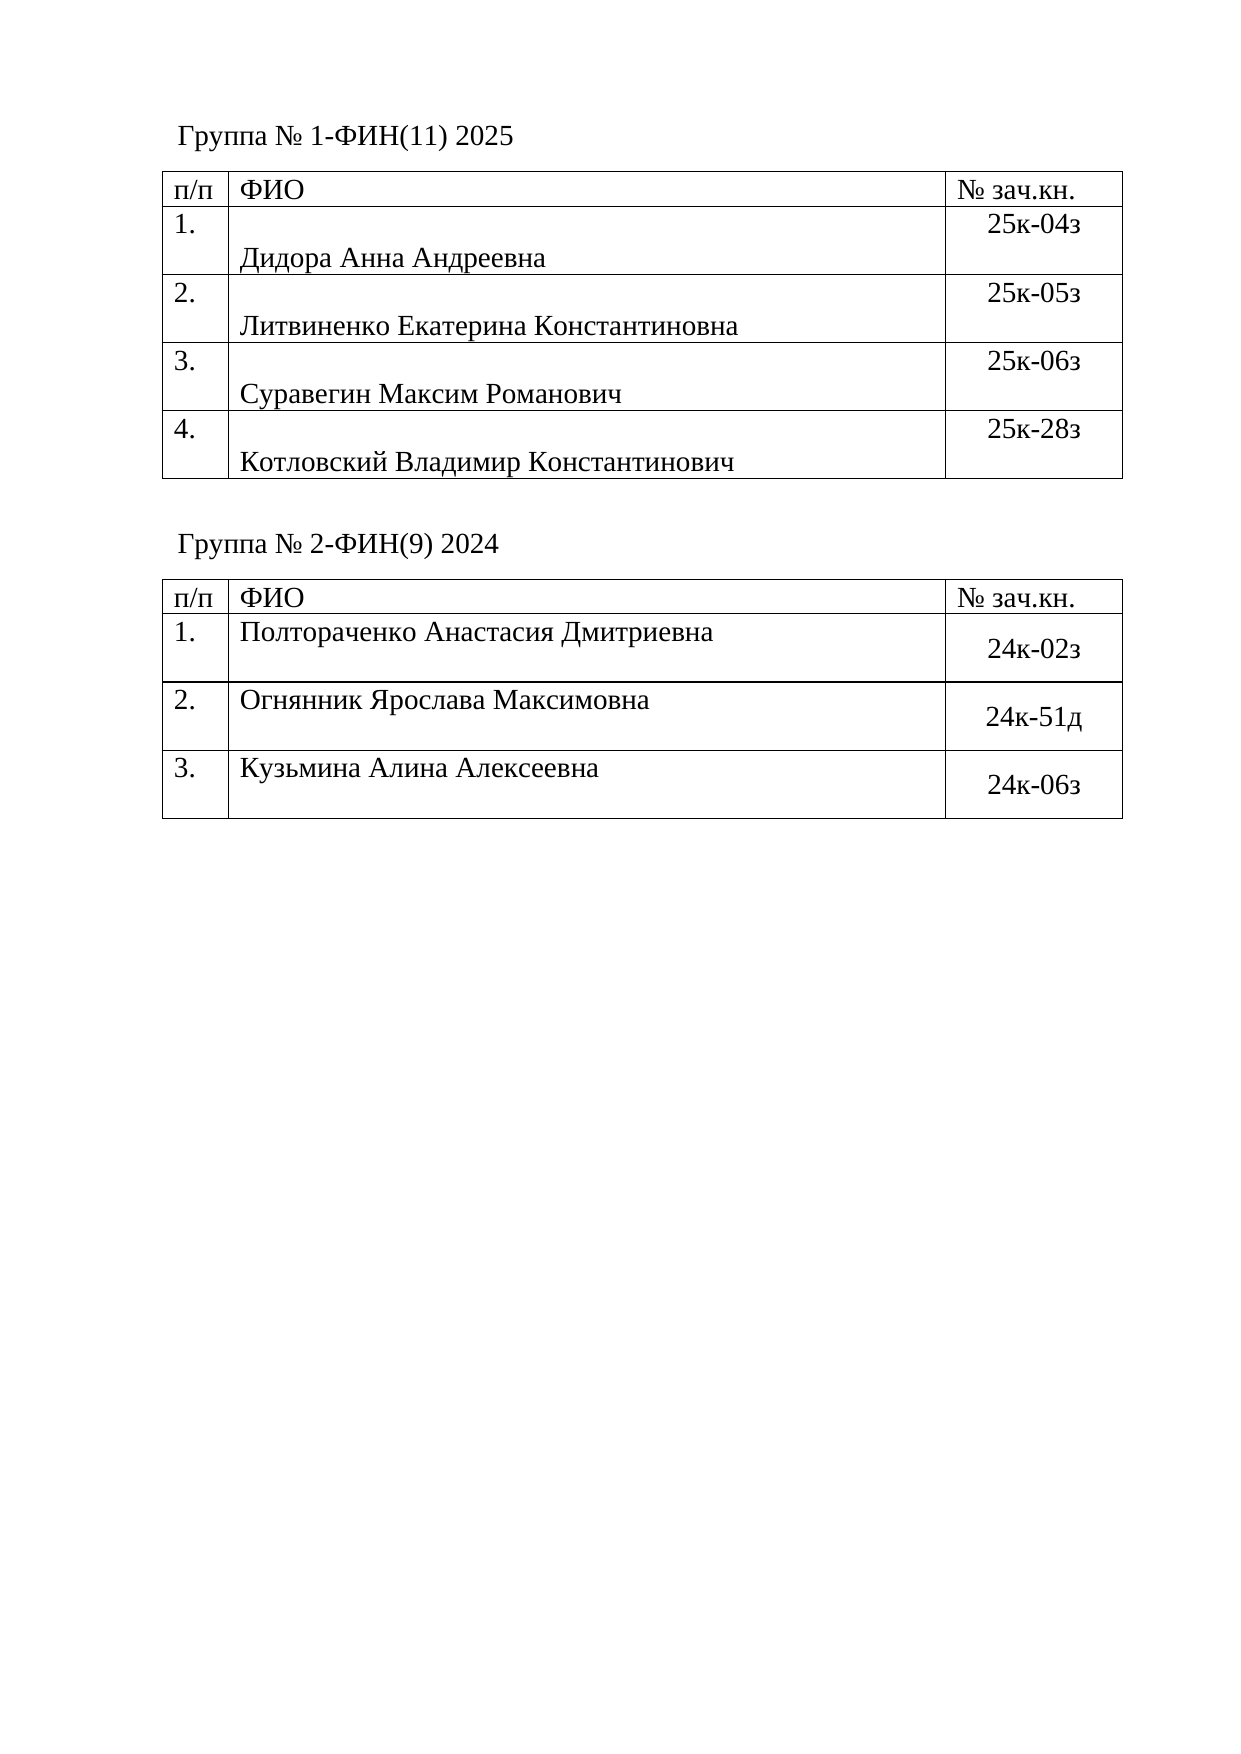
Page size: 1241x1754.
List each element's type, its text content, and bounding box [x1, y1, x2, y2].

table_cell [163, 207, 228, 274]
table_cell 24к-06з [946, 751, 1122, 818]
table_cell [163, 275, 228, 342]
table_header ФИО [229, 580, 945, 613]
text Группа № 1-ФИН(11) 2025 [177, 118, 1152, 152]
table_cell [163, 683, 228, 749]
table_header п/п [163, 172, 228, 206]
table_header ФИО [229, 172, 945, 206]
table_cell 25к-06з [946, 343, 1122, 410]
table_cell [163, 343, 228, 410]
table_cell Котловский Владимир Константинович [229, 411, 945, 478]
table_cell Полтораченко Анастасия Дмитриевна [229, 614, 945, 681]
table_header № зач.кн. [946, 580, 1122, 613]
table_header п/п [163, 580, 228, 613]
table_cell Огнянник Ярослава Максимовна [229, 683, 945, 749]
table_cell 25к-28з [946, 411, 1122, 478]
table_cell Литвиненко Екатерина Константиновна [229, 275, 945, 342]
table_cell Дидора Анна Андреевна [229, 207, 945, 274]
text Группа № 2-ФИН(9) 2024 [177, 526, 1152, 559]
table_cell Суравегин Максим Романович [229, 343, 945, 410]
table_cell Кузьмина Алина Алексеевна [229, 751, 945, 818]
table_cell 24к-51д [946, 683, 1122, 749]
table_cell 25к-05з [946, 275, 1122, 342]
table_cell 24к-02з [946, 614, 1122, 681]
table_cell 25к-04з [946, 207, 1122, 274]
table_cell [163, 614, 228, 681]
table_cell [163, 751, 228, 818]
table_header № зач.кн. [946, 172, 1122, 206]
table_cell [163, 411, 228, 478]
